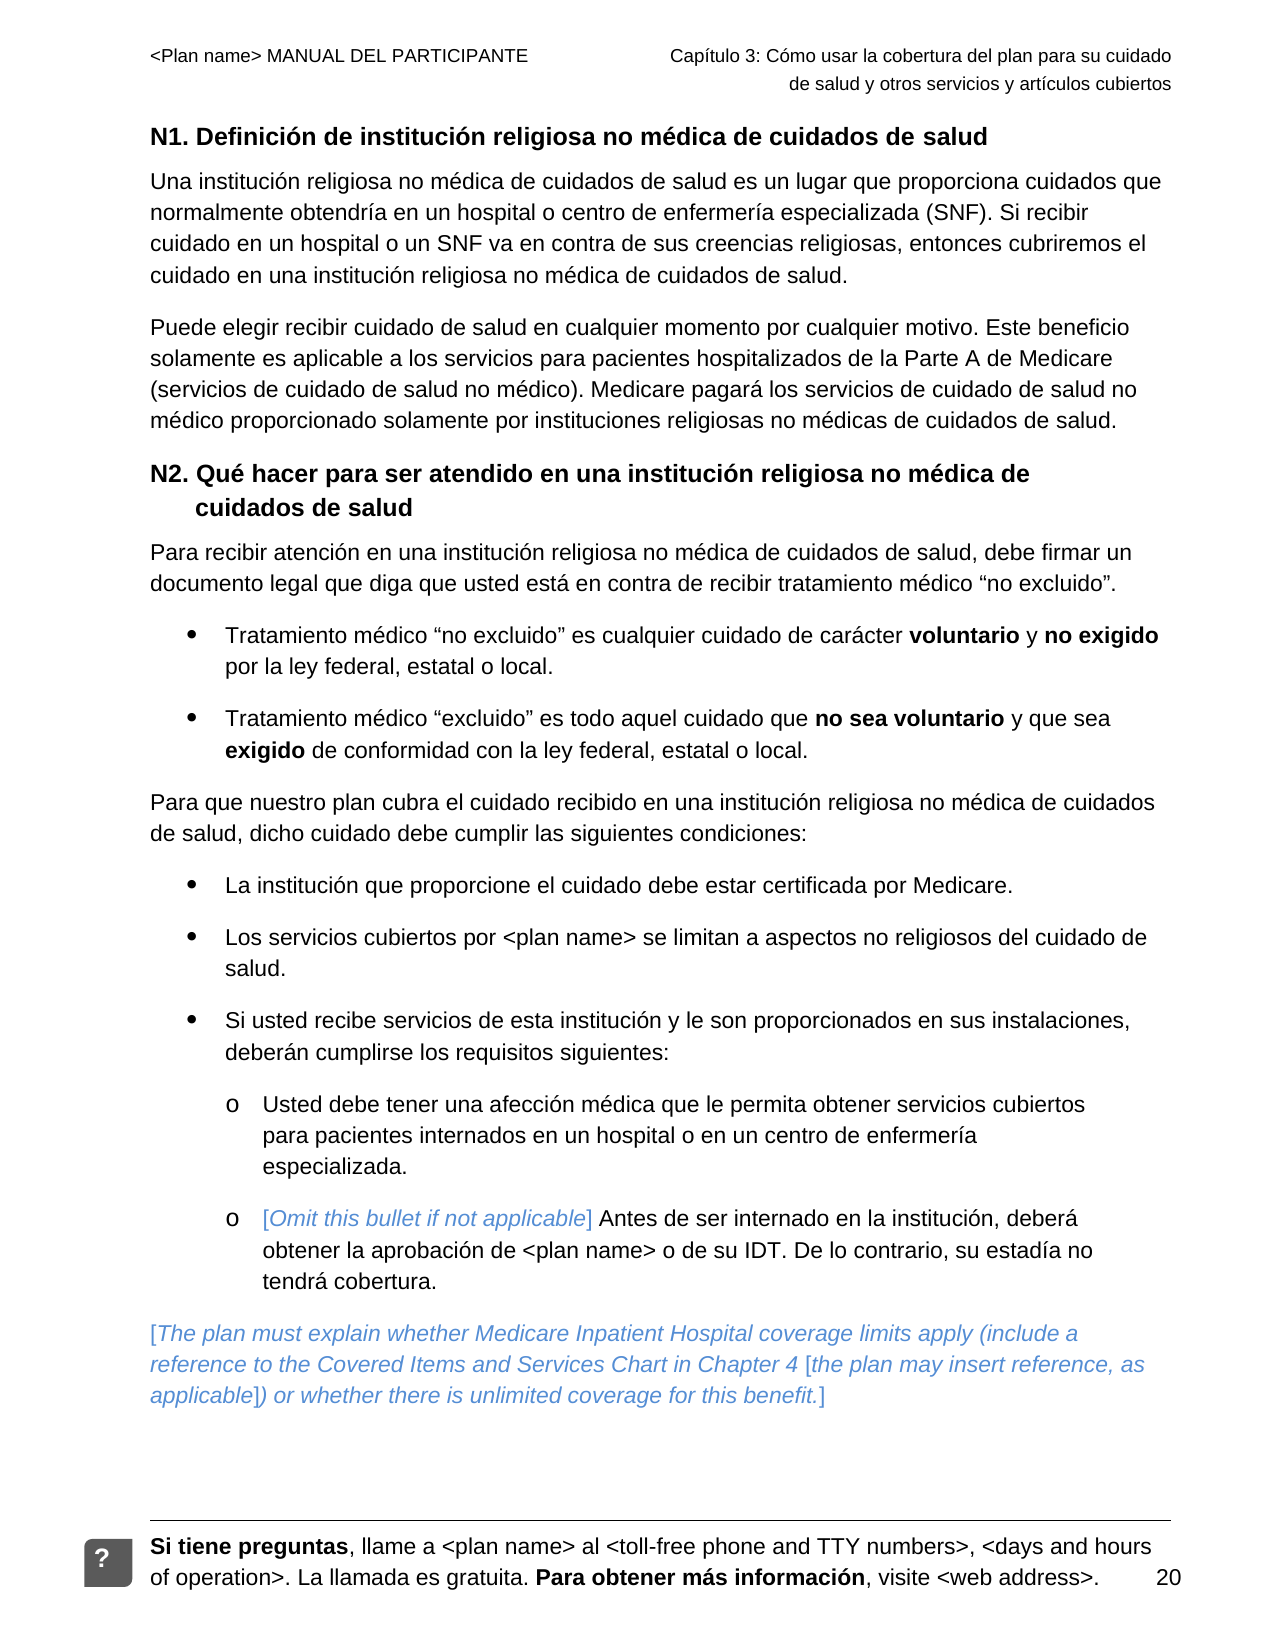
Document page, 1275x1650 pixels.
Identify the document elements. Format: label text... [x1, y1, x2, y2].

text [The plan must explain whether Medicare Inpatient Hospital coverage limits apply (include a reference to the Covered Items and Services Chart in Chapter 4 [the plan may insert reference, as applicable]) or whether there is unlimited coverage for this benefit.] [150, 1316, 1171, 1410]
list [Omit this bullet if not applicable] Antes de ser internado en la institución, deberá obtener la aprobación de <plan name> o de su IDT. De lo contrario, su estadía no tendrá cobertura. [225, 1202, 1096, 1296]
text Para recibir atención en una institución religiosa no médica de cuidados de salud, debe firmar un documento legal que diga que usted está en contra de recibir tratamiento médico “no excluido”. [150, 535, 1171, 598]
subtitle N1. Definición de institución religiosa no médica de cuidados de salud [150, 118, 1096, 152]
text La institución que proporcione el cuidado debe estar certificada por Medicare. [187, 868, 1171, 900]
text Tratamiento médico “no excluido” es cualquier cuidado de carácter voluntario y no exigido por la ley federal, estatal o local. [187, 618, 1171, 681]
text Una institución religiosa no médica de cuidados de salud es un lugar que proporciona cuidados que normalmente obtendría en un hospital o centro de enfermería especializada (SNF). Si recibir cuidado en un hospital o un SNF va en contra de sus creencias religiosas, entonces cubriremos el cuidado en una institución religiosa no médica de cuidados de salud. [150, 164, 1171, 289]
text Tratamiento médico “excluido” es todo aquel cuidado que no sea voluntario y que sea exigido de conformidad con la ley federal, estatal o local. [187, 702, 1171, 764]
text Puede elegir recibir cuidado de salud en cualquier momento por cualquier motivo. Este beneficio solamente es aplicable a los servicios para pacientes hospitalizados de la Parte A de Medicare (servicios de cuidado de salud no médico). Medicare pagará los servicios de cuidado de salud no médico proporcionado solamente por instituciones religiosas no médicas de cuidados de salud. [150, 310, 1171, 435]
subtitle N2. Qué hacer para ser atendido en una institución religiosa no médica de cuidados de salud [150, 456, 1096, 523]
text Si usted recibe servicios de esta institución y le son proporcionados en sus instalaciones, deberán cumplirse los requisitos siguientes: [187, 1004, 1171, 1066]
text Los servicios cubiertos por <plan name> se limitan a aspectos no religiosos del cuidado de salud. [187, 921, 1171, 983]
list Usted debe tener una afección médica que le permita obtener servicios cubiertos para pacientes internados en un hospital o en un centro de enfermería especializada. [225, 1087, 1096, 1181]
text Para que nuestro plan cubra el cuidado recibido en una institución religiosa no médica de cuidados de salud, dicho cuidado debe cumplir las siguientes condiciones: [150, 785, 1171, 848]
